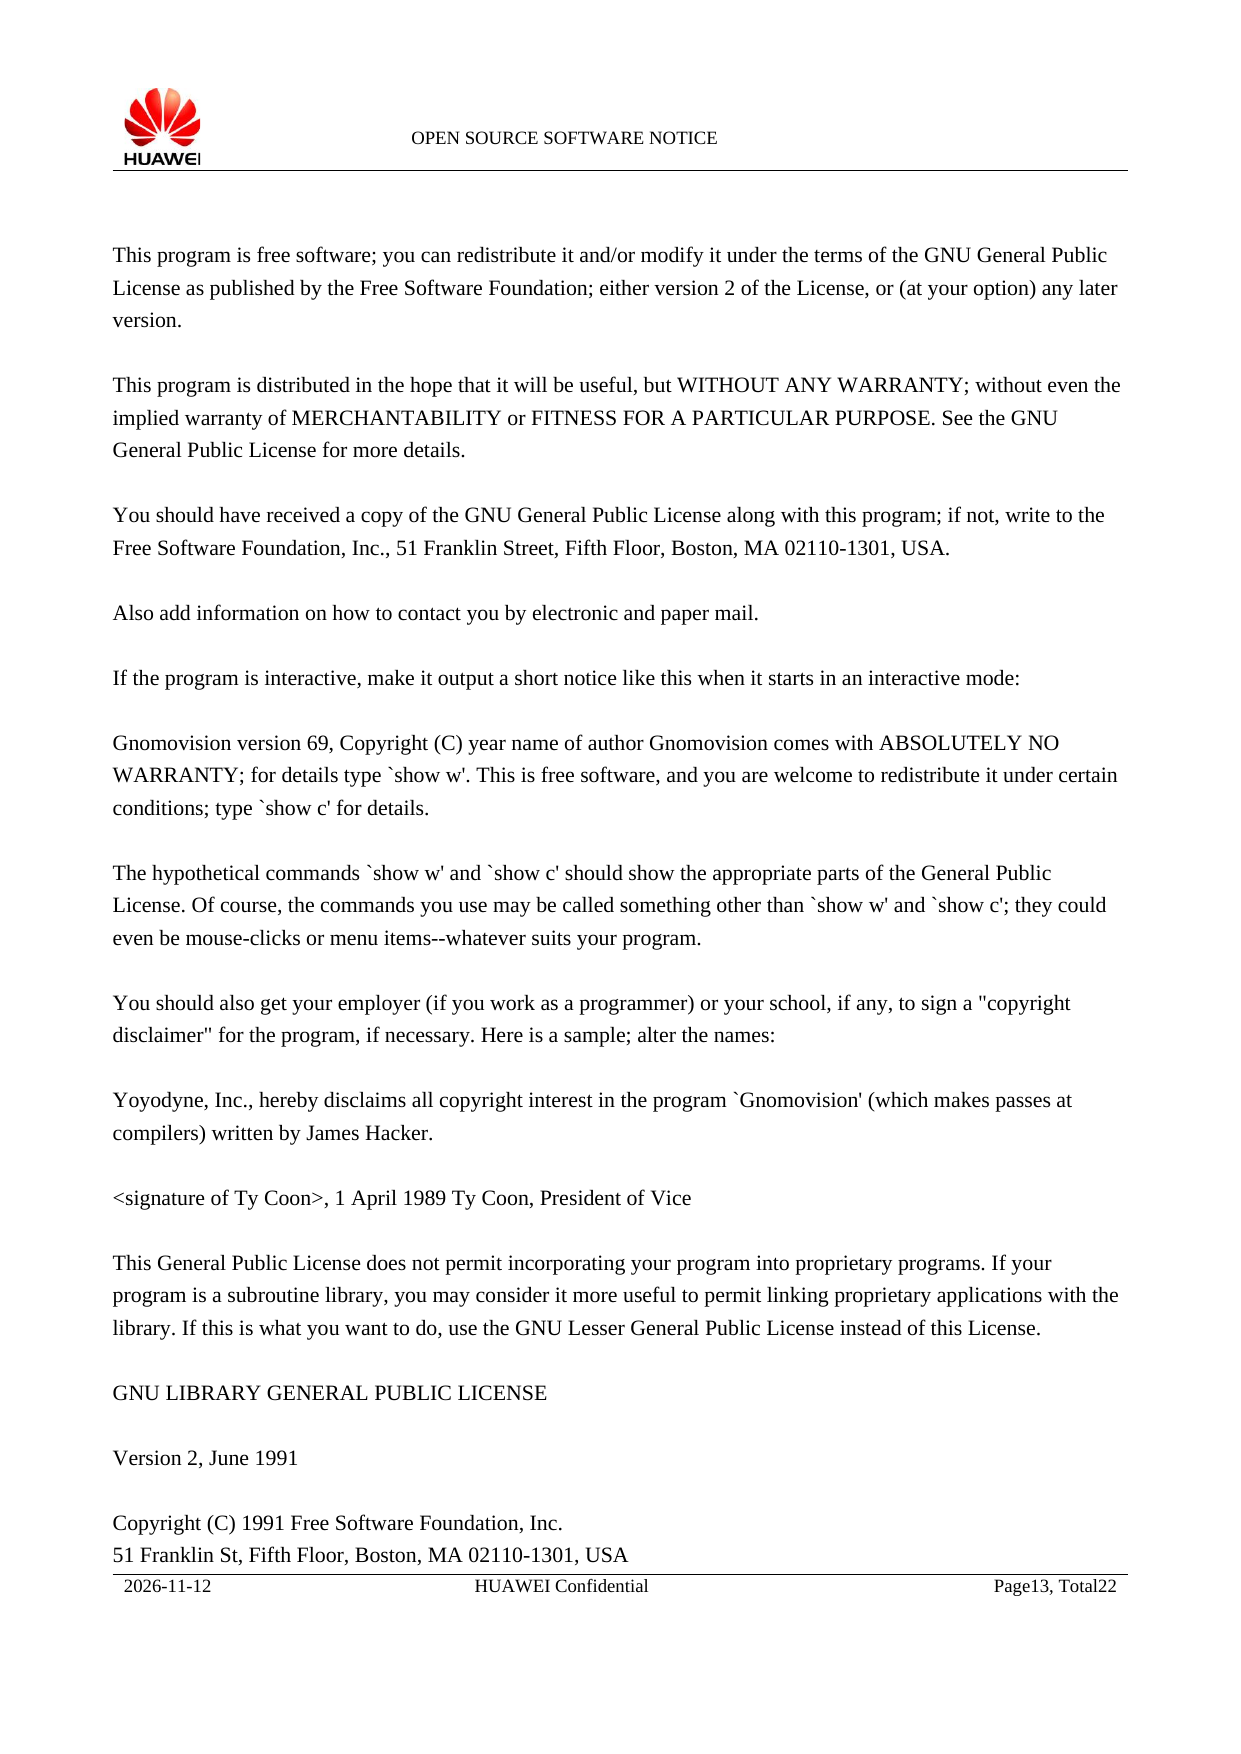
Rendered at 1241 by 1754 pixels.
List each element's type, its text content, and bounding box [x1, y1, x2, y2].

picture [124, 88, 201, 165]
